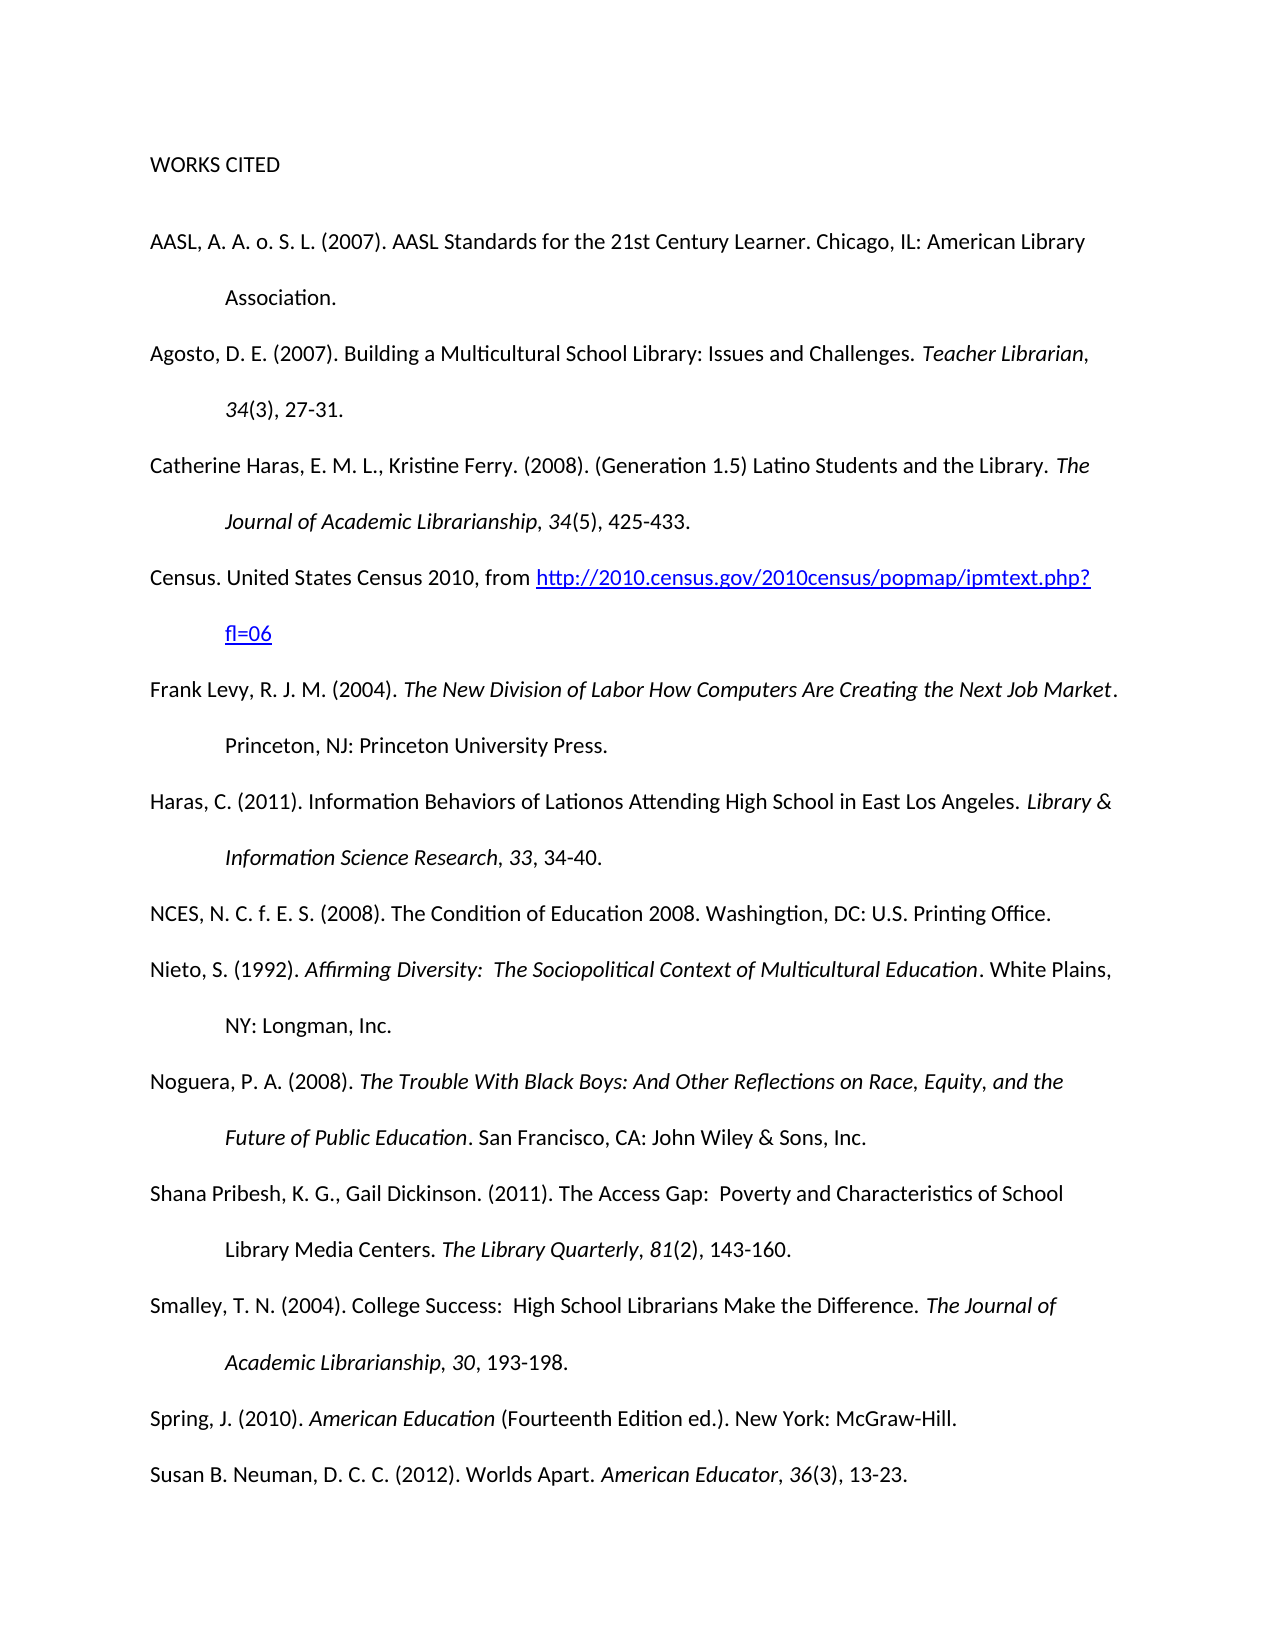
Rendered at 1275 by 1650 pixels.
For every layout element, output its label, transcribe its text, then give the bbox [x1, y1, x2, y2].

text Catherine Haras, E. M. L., Kristine Ferry. (2008). (Generation 1.5) Latino Students and the Library. The Journal of Academic Librarianship, 34(5), 425-433. [150, 451, 1125, 535]
text Haras, C. (2011). Information Behaviors of Lationos Attending High School in East Los Angeles. Library & Information Science Research, 33, 34-40. [150, 787, 1125, 871]
text Census. United States Census 2010, from http://2010.census.gov/2010census/popmap/ipmtext.php?fl=06 [150, 563, 1125, 647]
text Smalley, T. N. (2004). College Success: High School Librarians Make the Difference. The Journal of Academic Librarianship, 30, 193-198. [150, 1292, 1125, 1376]
text AASL, A. A. o. S. L. (2007). AASL Standards for the 21st Century Learner. Chicago, IL: American Library Association. [150, 227, 1125, 311]
text WORKS CITED [150, 150, 1125, 178]
text Frank Levy, R. J. M. (2004). The New Division of Labor How Computers Are Creating the Next Job Market. Princeton, NJ: Princeton University Press. [150, 675, 1125, 759]
text Shana Pribesh, K. G., Gail Dickinson. (2011). The Access Gap: Poverty and Characteristics of School Library Media Centers. The Library Quarterly, 81(2), 143-160. [150, 1179, 1125, 1264]
text Noguera, P. A. (2008). The Trouble With Black Boys: And Other Reflections on Race, Equity, and the Future of Public Education. San Francisco, CA: John Wiley & Sons, Inc. [150, 1067, 1125, 1152]
text Agosto, D. E. (2007). Building a Multicultural School Library: Issues and Challenges. Teacher Librarian, 34(3), 27-31. [150, 339, 1125, 423]
text Nieto, S. (1992). Affirming Diversity: The Sociopolitical Context of Multicultural Education. White Plains, NY: Longman, Inc. [150, 955, 1125, 1039]
text NCES, N. C. f. E. S. (2008). The Condition of Education 2008. Washingtion, DC: U.S. Printing Office. [150, 899, 1125, 927]
text Susan B. Neuman, D. C. C. (2012). Worlds Apart. American Educator, 36(3), 13-23. [150, 1460, 1125, 1488]
text Spring, J. (2010). American Education (Fourteenth Edition ed.). New York: McGraw-Hill. [150, 1404, 1125, 1432]
